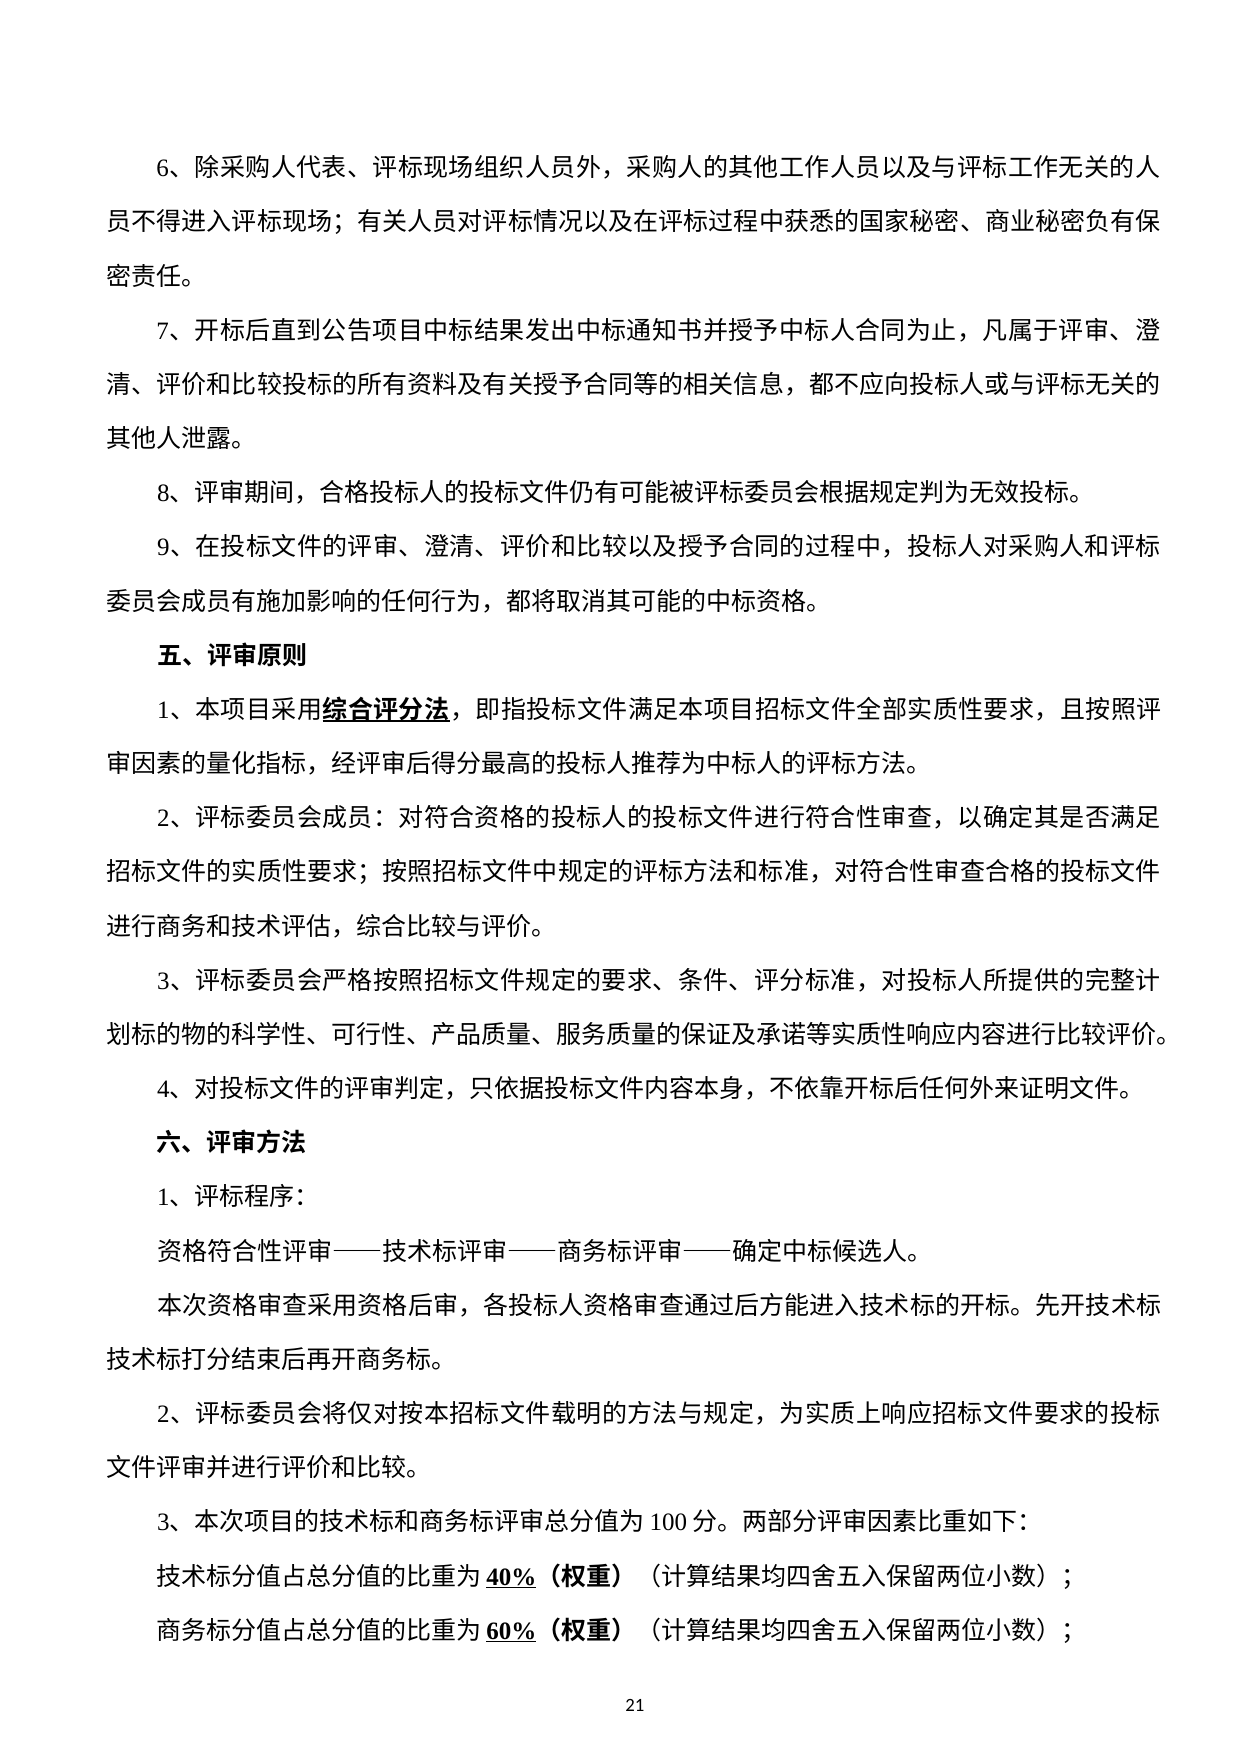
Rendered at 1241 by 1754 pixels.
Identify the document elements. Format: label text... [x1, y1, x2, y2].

text 本次资格审查采用资格后审，各投标人资格审查通过后方能进入技术标的开标。先开技术标，技术标打分结束后再开商务标。 [106, 1271, 1163, 1379]
text 2、评标委员会将仅对按本招标文件载明的方法与规定，为实质上响应招标文件要求的投标文件评审并进行评价和比较。 [106, 1379, 1163, 1487]
text 4、对投标文件的评审判定，只依据投标文件内容本身，不依靠开标后任何外来证明文件。 [106, 1054, 1163, 1108]
text 3、本次项目的技术标和商务标评审总分值为100分。两部分评审因素比重如下： [106, 1487, 1163, 1542]
text 8、评审期间，合格投标人的投标文件仍有可能被评标委员会根据规定判为无效投标。 [106, 458, 1163, 512]
text 六、评审方法 [106, 1108, 1163, 1162]
text 9、在投标文件的评审、澄清、评价和比较以及授予合同的过程中，投标人对采购人和评标委员会成员有施加影响的任何行为，都将取消其可能的中标资格。 [106, 512, 1163, 621]
text 1、本项目采用综合评分法，即指投标文件满足本项目招标文件全部实质性要求，且按照评审因素的量化指标，经评审后得分最高的投标人推荐为中标人的评标方法。 [106, 675, 1163, 783]
text 7、开标后直到公告项目中标结果发出中标通知书并授予中标人合同为止，凡属于评审、澄清、评价和比较投标的所有资料及有关授予合同等的相关信息，都不应向投标人或与评标无关的其他人泄露。 [106, 296, 1163, 458]
text 1、评标程序： [106, 1162, 1163, 1217]
text 资格符合性评审——技术标评审——商务标评审——确定中标候选人。 [106, 1217, 1163, 1271]
text 商务标分值占总分值的比重为60%（权重）（计算结果均四舍五入保留两位小数）； [106, 1596, 1163, 1650]
text 五、评审原则 [106, 621, 1163, 675]
text 3、评标委员会严格按照招标文件规定的要求、条件、评分标准，对投标人所提供的完整计划标的物的科学性、可行性、产品质量、服务质量的保证及承诺等实质性响应内容进行比较评价。 [106, 946, 1163, 1054]
text 6、除采购人代表、评标现场组织人员外，采购人的其他工作人员以及与评标工作无关的人员不得进入评标现场；有关人员对评标情况以及在评标过程中获悉的国家秘密、商业秘密负有保密责任。 [106, 133, 1163, 296]
text 技术标分值占总分值的比重为40%（权重）（计算结果均四舍五入保留两位小数）； [106, 1542, 1163, 1596]
text 2、评标委员会成员：对符合资格的投标人的投标文件进行符合性审查，以确定其是否满足招标文件的实质性要求；按照招标文件中规定的评标方法和标准，对符合性审查合格的投标文件进行商务和技术评估，综合比较与评价。 [106, 783, 1163, 946]
